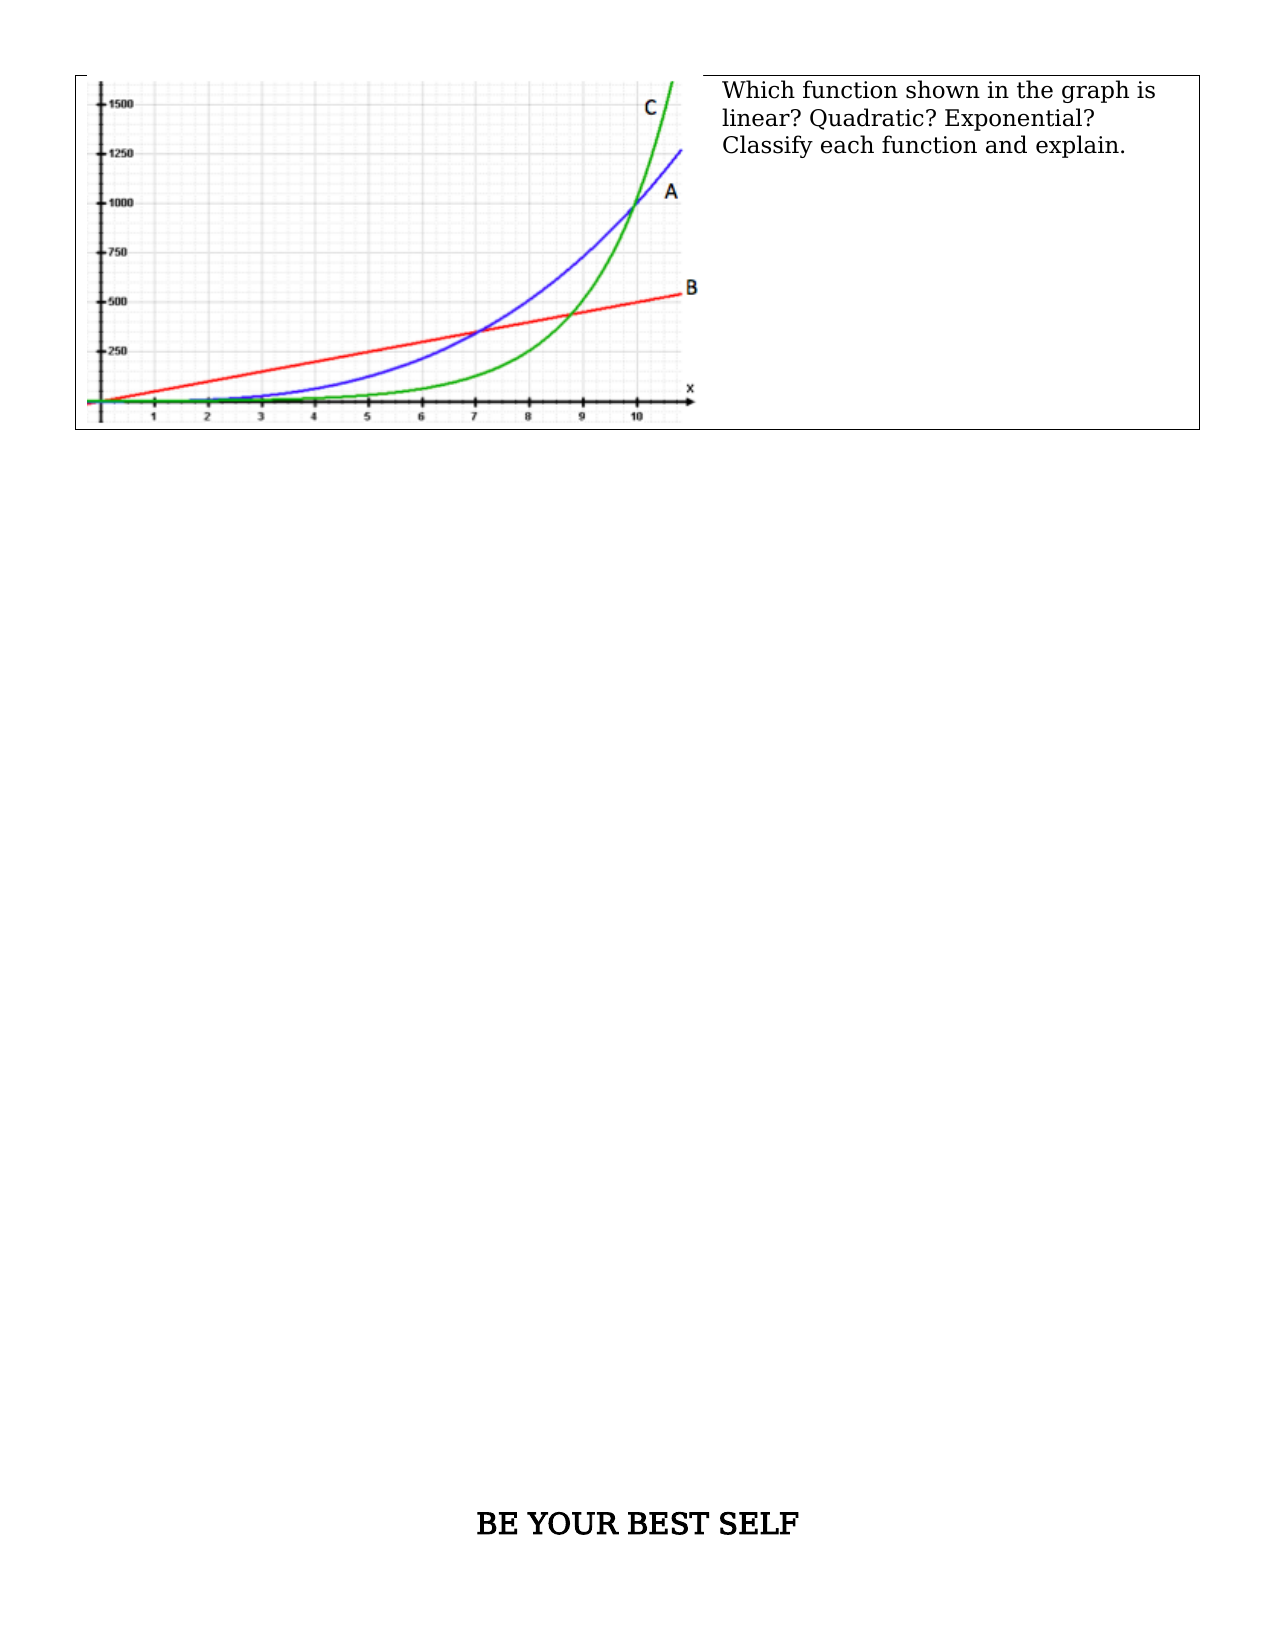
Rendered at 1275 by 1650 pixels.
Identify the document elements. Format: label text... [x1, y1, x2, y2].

table_cell Which function shown in the graph is linear? Quadratic? Exponential? Classify each function and explain. [704, 76, 1199, 428]
picture [87, 75, 704, 429]
